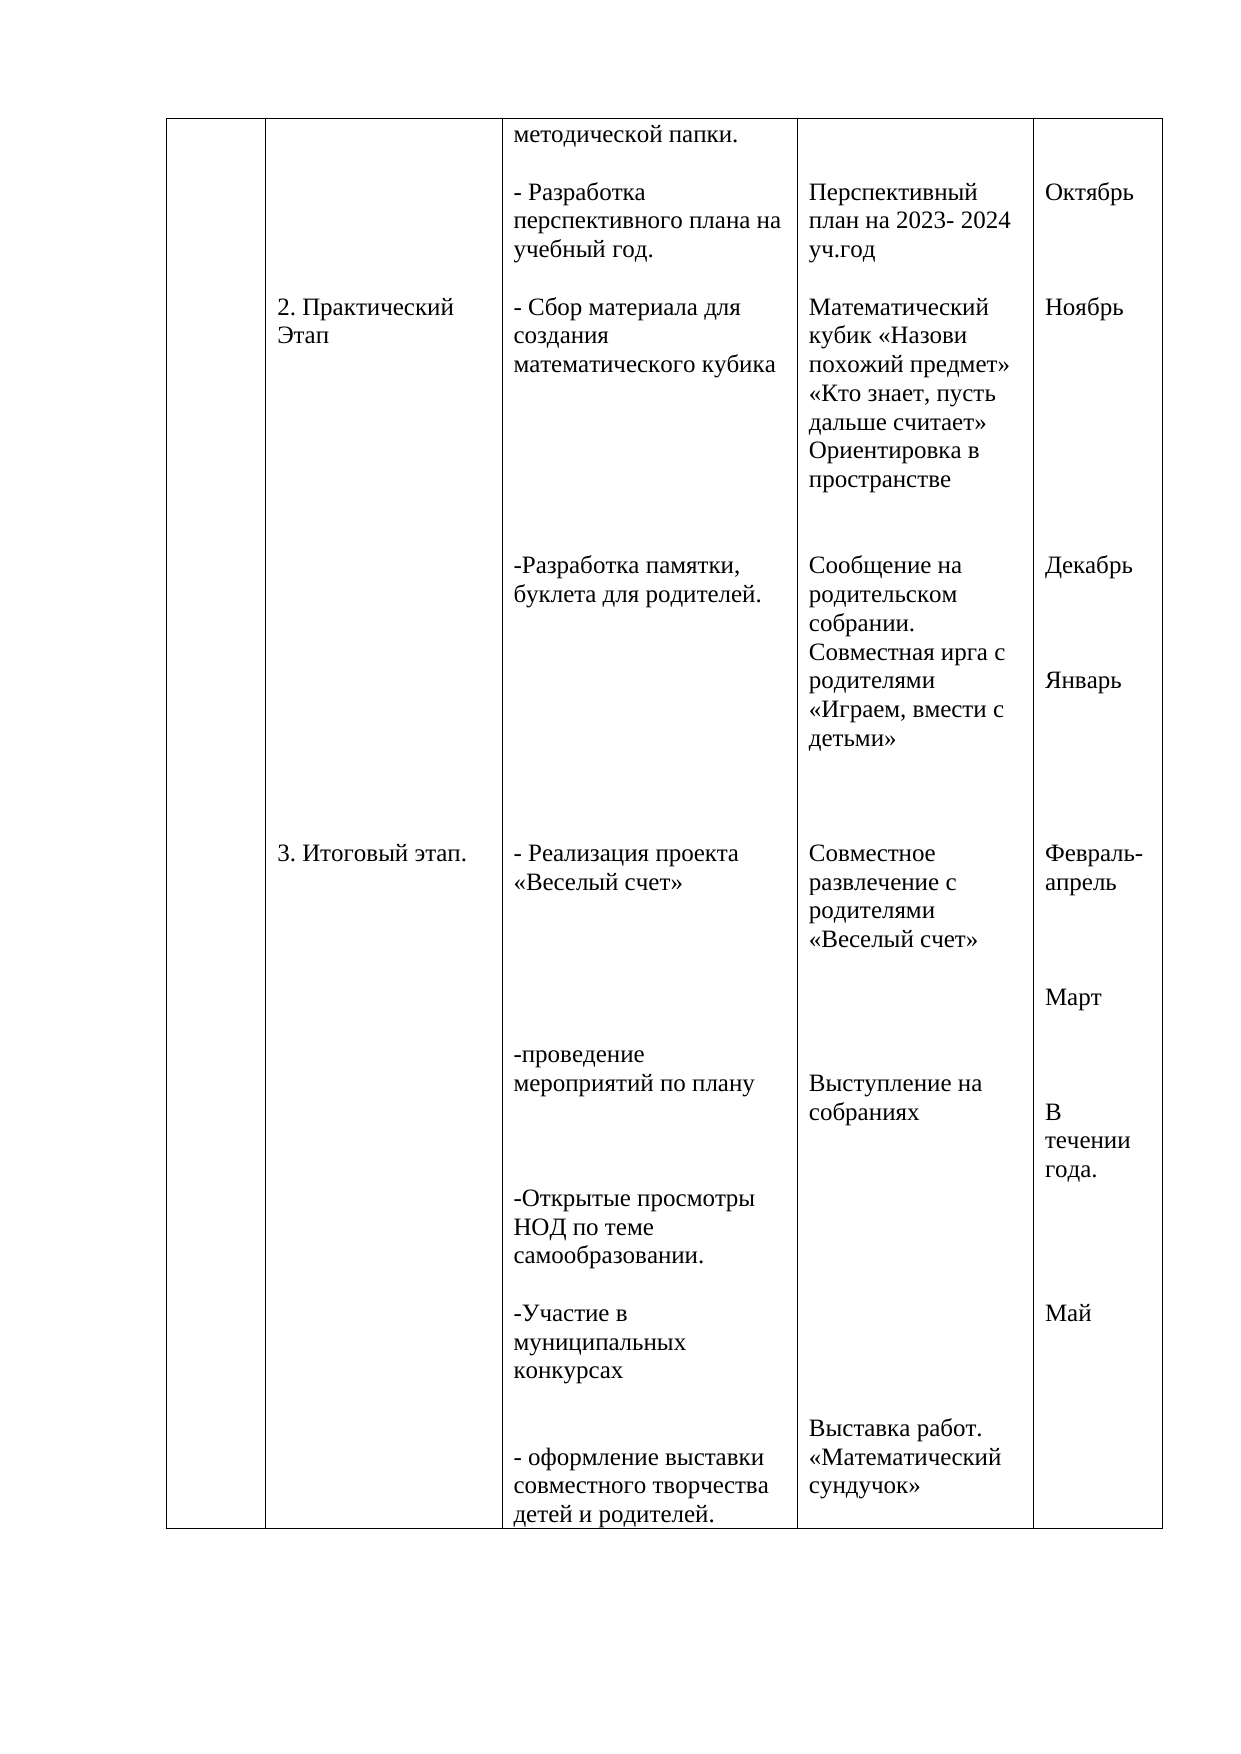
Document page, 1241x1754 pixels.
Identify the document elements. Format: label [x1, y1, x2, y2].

table_cell [266, 119, 502, 1528]
table_cell [1034, 119, 1162, 1528]
table_cell [798, 119, 1033, 1528]
table_cell [503, 119, 797, 1528]
table_cell [167, 119, 265, 1528]
